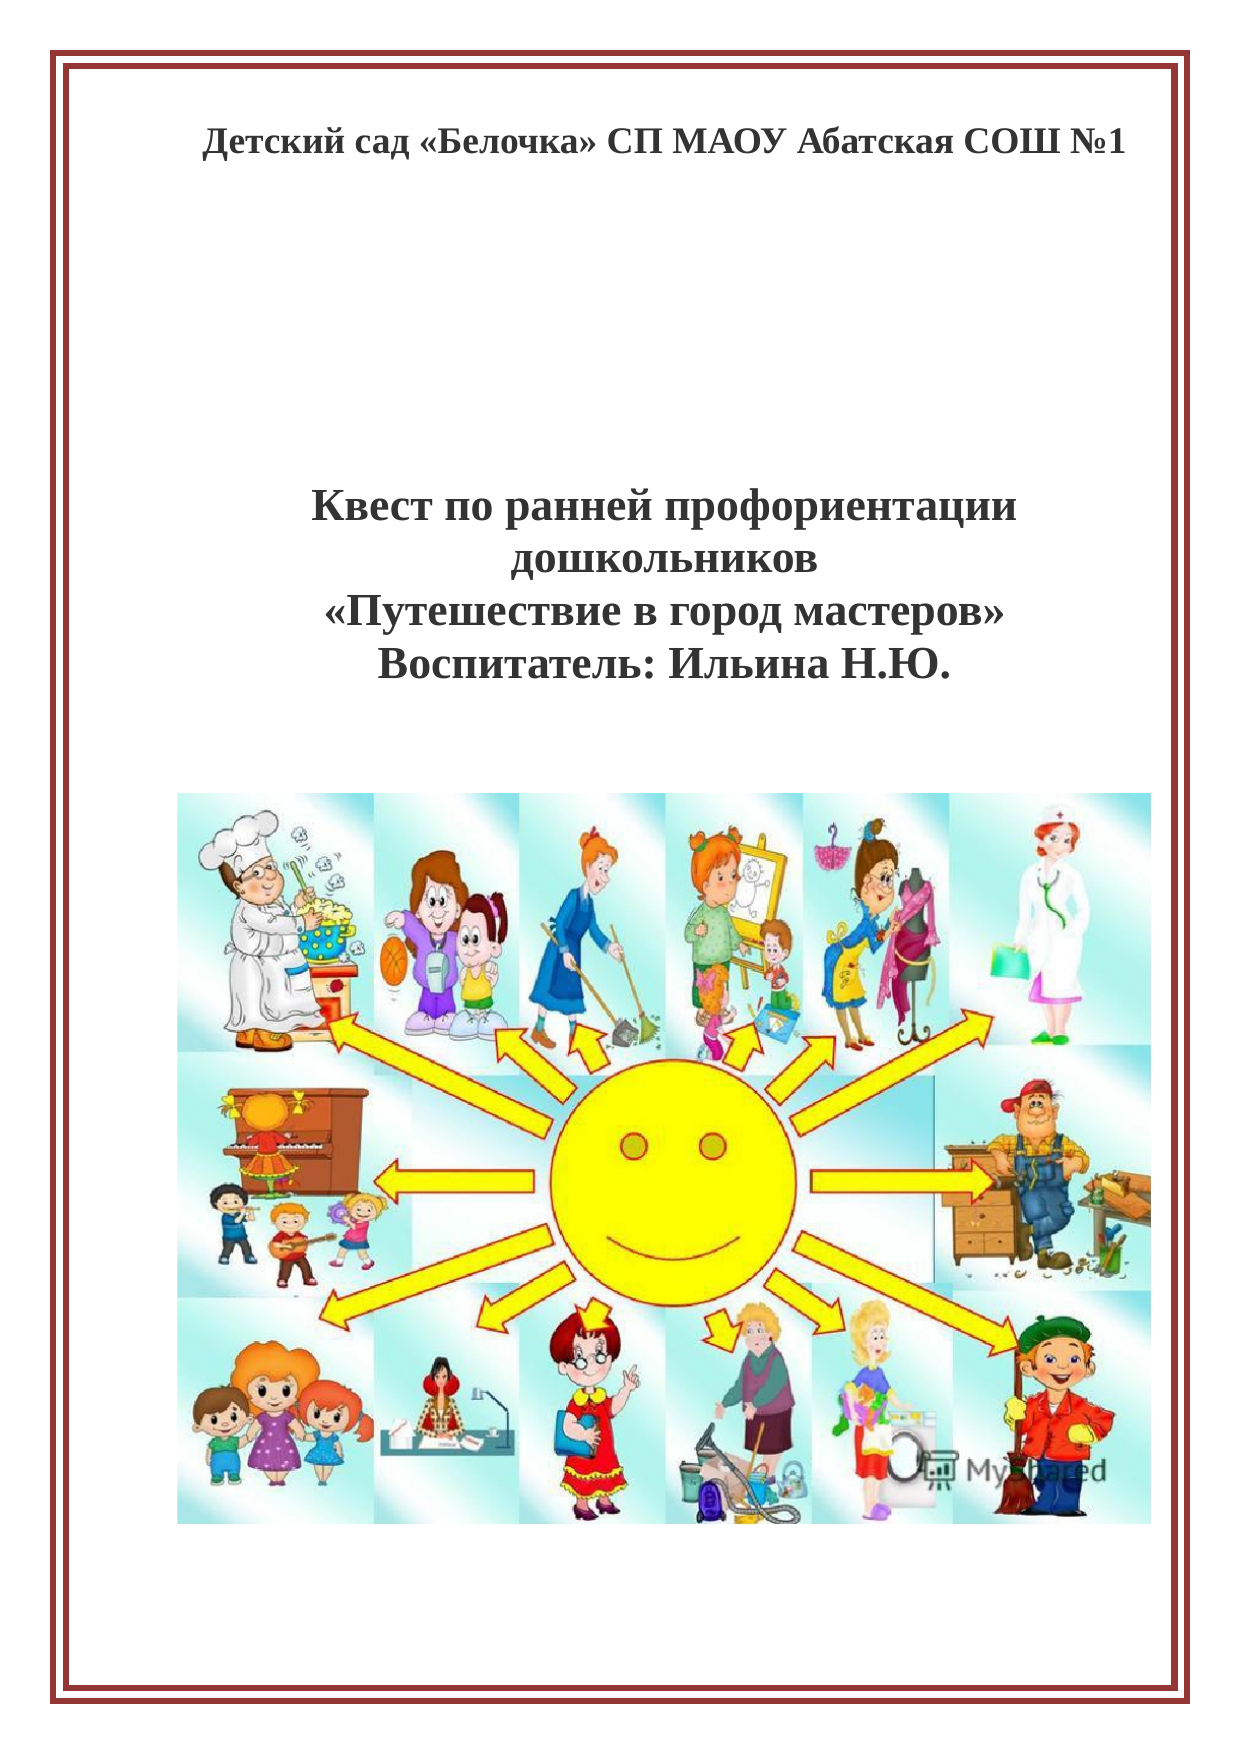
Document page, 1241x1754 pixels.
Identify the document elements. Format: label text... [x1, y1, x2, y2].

subtitle «Путешествие в город мастеров» [177, 583, 1152, 636]
subtitle Квест по ранней профориентации дошкольников [177, 477, 1152, 583]
picture [177, 793, 1152, 1525]
subtitle Детский сад «Белочка» СП МАОУ Абатская СОШ №1 [177, 118, 1152, 161]
subtitle Воспитатель: Ильина Н.Ю. [177, 636, 1152, 688]
